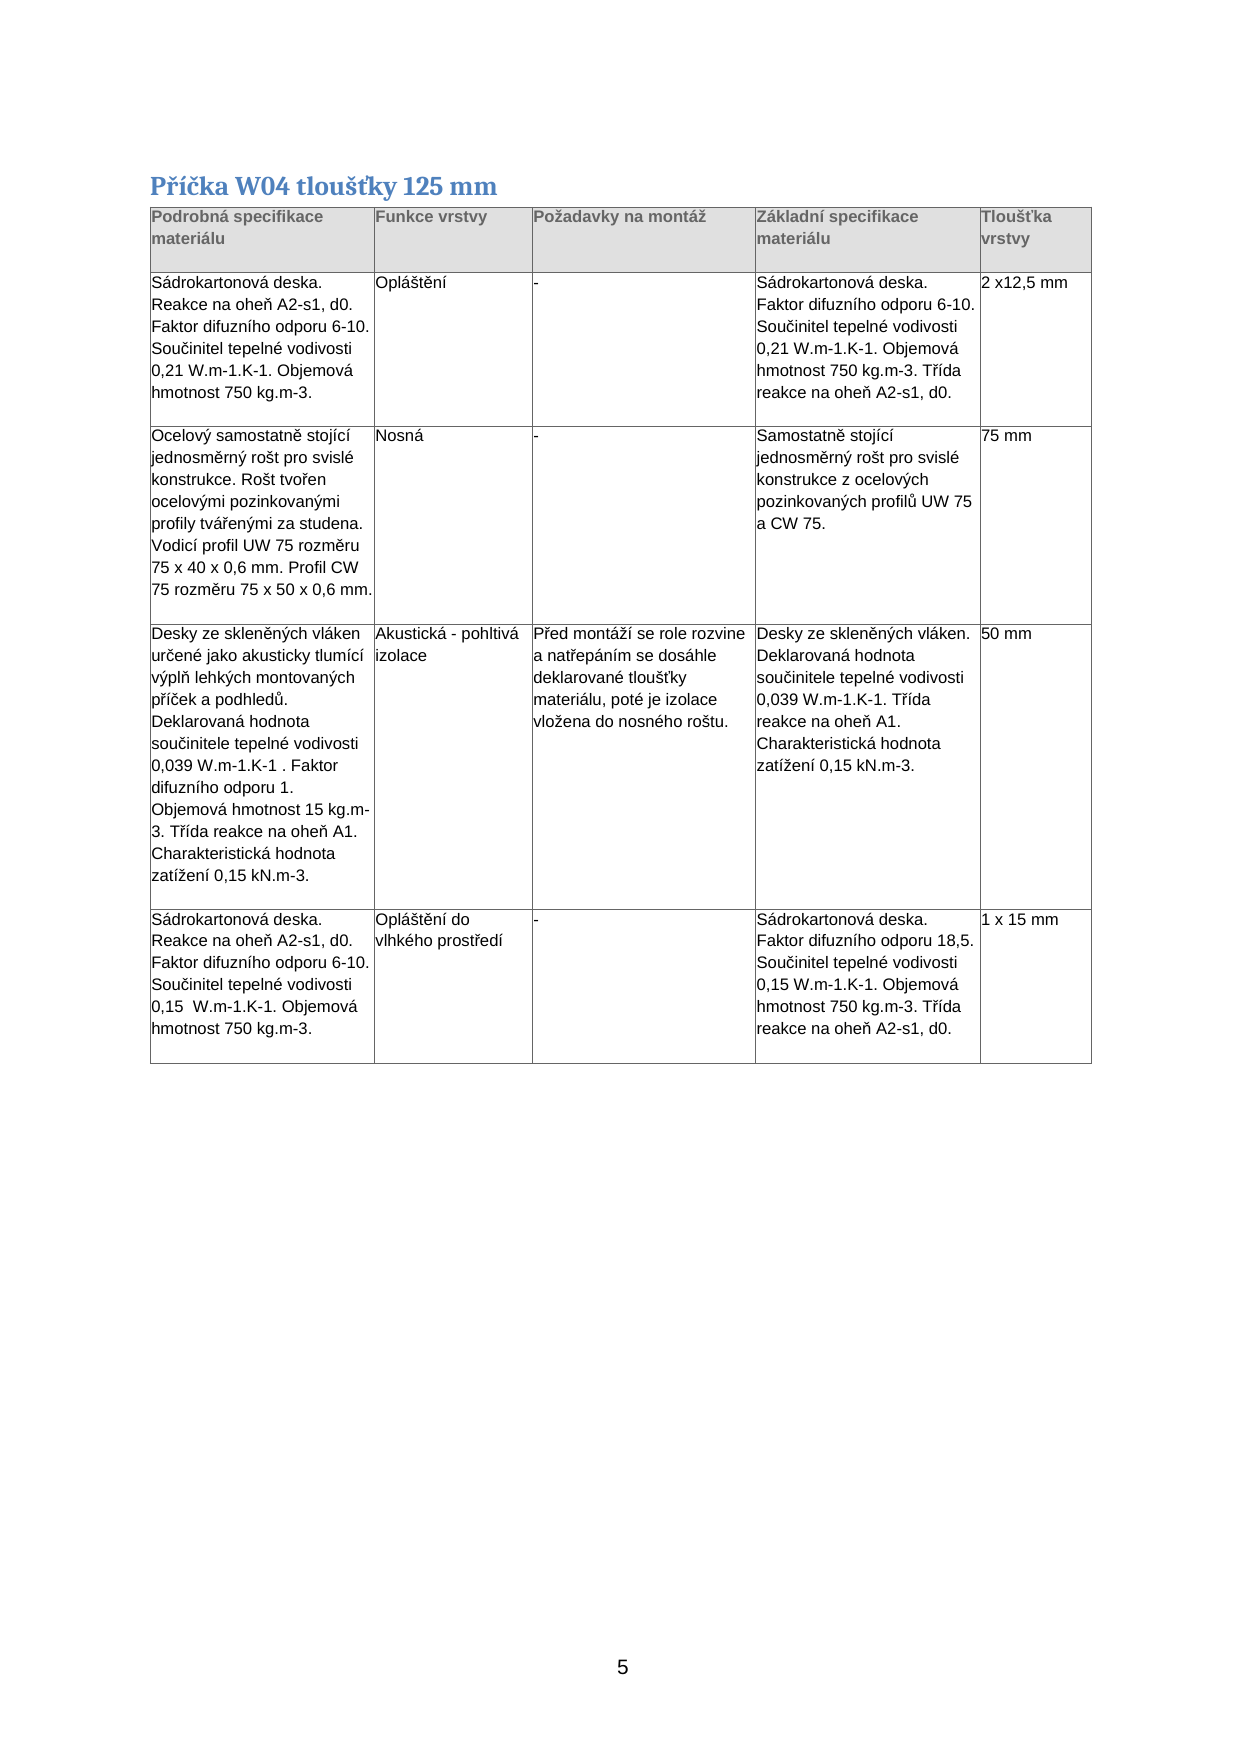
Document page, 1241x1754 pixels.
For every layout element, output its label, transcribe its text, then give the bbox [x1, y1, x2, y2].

table_cell 50 mm [981, 625, 1091, 909]
table_cell Akustická - pohltivá izolace [375, 625, 532, 909]
table_cell 75 mm [981, 427, 1091, 623]
table_cell Samostatně stojící jednosměrný rošt pro svislé konstrukce z ocelových pozinkovaných profilů UW 75 a CW 75. [756, 427, 980, 623]
table_cell Nosná [375, 427, 532, 623]
table_header Podrobná specifikace materiálu [151, 208, 374, 272]
table_header Požadavky na montáž [533, 208, 755, 272]
table_cell - [533, 910, 755, 1063]
table_cell - [533, 273, 755, 426]
table_cell - [533, 427, 755, 623]
table_cell Sádrokartonová deska. Faktor difuzního odporu 6-10. Součinitel tepelné vodivosti 0,21 W.m-1.K-1. Objemová hmotnost 750 kg.m-3. Třída reakce na oheň A2-s1, d0. [756, 273, 980, 426]
table_cell Desky ze skleněných vláken určené jako akusticky tlumící výplň lehkých montovaných příček a podhledů. Deklarovaná hodnota součinitele tepelné vodivosti 0,039 W.m-1.K-1 . Faktor difuzního odporu 1. Objemová hmotnost 15 kg.m-3. Třída reakce na oheň A1. Charakteristická hodnota zatížení 0,15 kN.m-3. [151, 625, 374, 909]
table_cell 2 x12,5 mm [981, 273, 1091, 426]
table_header Základní specifikace materiálu [756, 208, 980, 272]
table_cell Desky ze skleněných vláken. Deklarovaná hodnota součinitele tepelné vodivosti 0,039 W.m-1.K-1. Třída reakce na oheň A1. Charakteristická hodnota zatížení 0,15 kN.m-3. [756, 625, 980, 909]
table_cell Sádrokartonová deska. Faktor difuzního odporu 18,5. Součinitel tepelné vodivosti 0,15 W.m-1.K-1. Objemová hmotnost 750 kg.m-3. Třída reakce na oheň A2-s1, d0. [756, 910, 980, 1063]
table_header Tloušťka vrstvy [981, 208, 1091, 272]
table_cell Ocelový samostatně stojící jednosměrný rošt pro svislé konstrukce. Rošt tvořen ocelovými pozinkovanými profily tvářenými za studena. Vodicí profil UW 75 rozměru 75 x 40 x 0,6 mm. Profil CW 75 rozměru 75 x 50 x 0,6 mm. [151, 427, 374, 623]
table_cell Sádrokartonová deska. Reakce na oheň A2-s1, d0. Faktor difuzního odporu 6-10. Součinitel tepelné vodivosti 0,15 W.m-1.K-1. Objemová hmotnost 750 kg.m-3. [151, 910, 374, 1063]
table_header Funkce vrstvy [375, 208, 532, 272]
table_cell Opláštění [375, 273, 532, 426]
subtitle Příčka W04 tloušťky 125 mm [150, 171, 1090, 202]
table_cell 1 x 15 mm [981, 910, 1091, 1063]
table_cell Před montáží se role rozvine a natřepáním se dosáhle deklarované tloušťky materiálu, poté je izolace vložena do nosného roštu. [533, 625, 755, 909]
table_cell Sádrokartonová deska. Reakce na oheň A2-s1, d0. Faktor difuzního odporu 6-10. Součinitel tepelné vodivosti 0,21 W.m-1.K-1. Objemová hmotnost 750 kg.m-3. [151, 273, 374, 426]
table_cell Opláštění do vlhkého prostředí [375, 910, 532, 1063]
